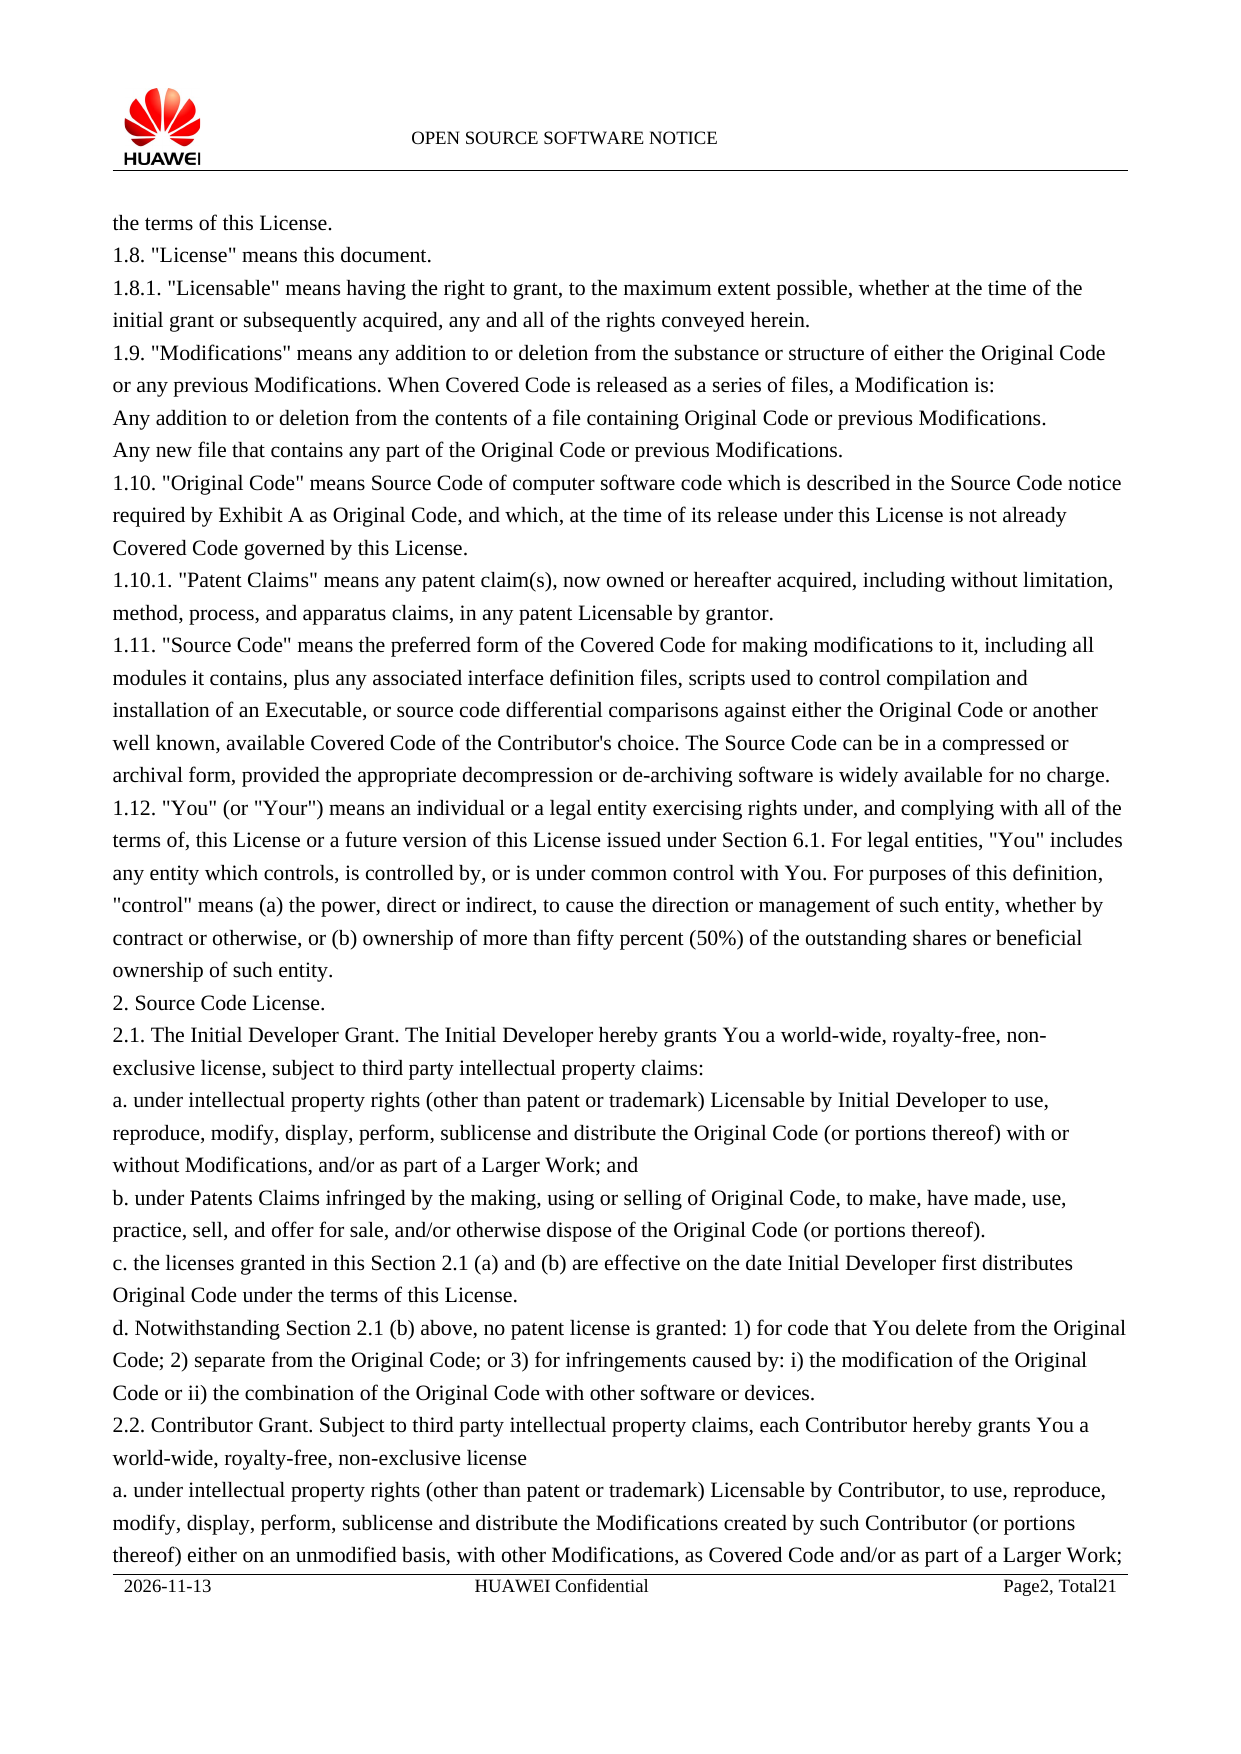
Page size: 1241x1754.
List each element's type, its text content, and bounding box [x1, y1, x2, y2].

picture [124, 88, 201, 165]
